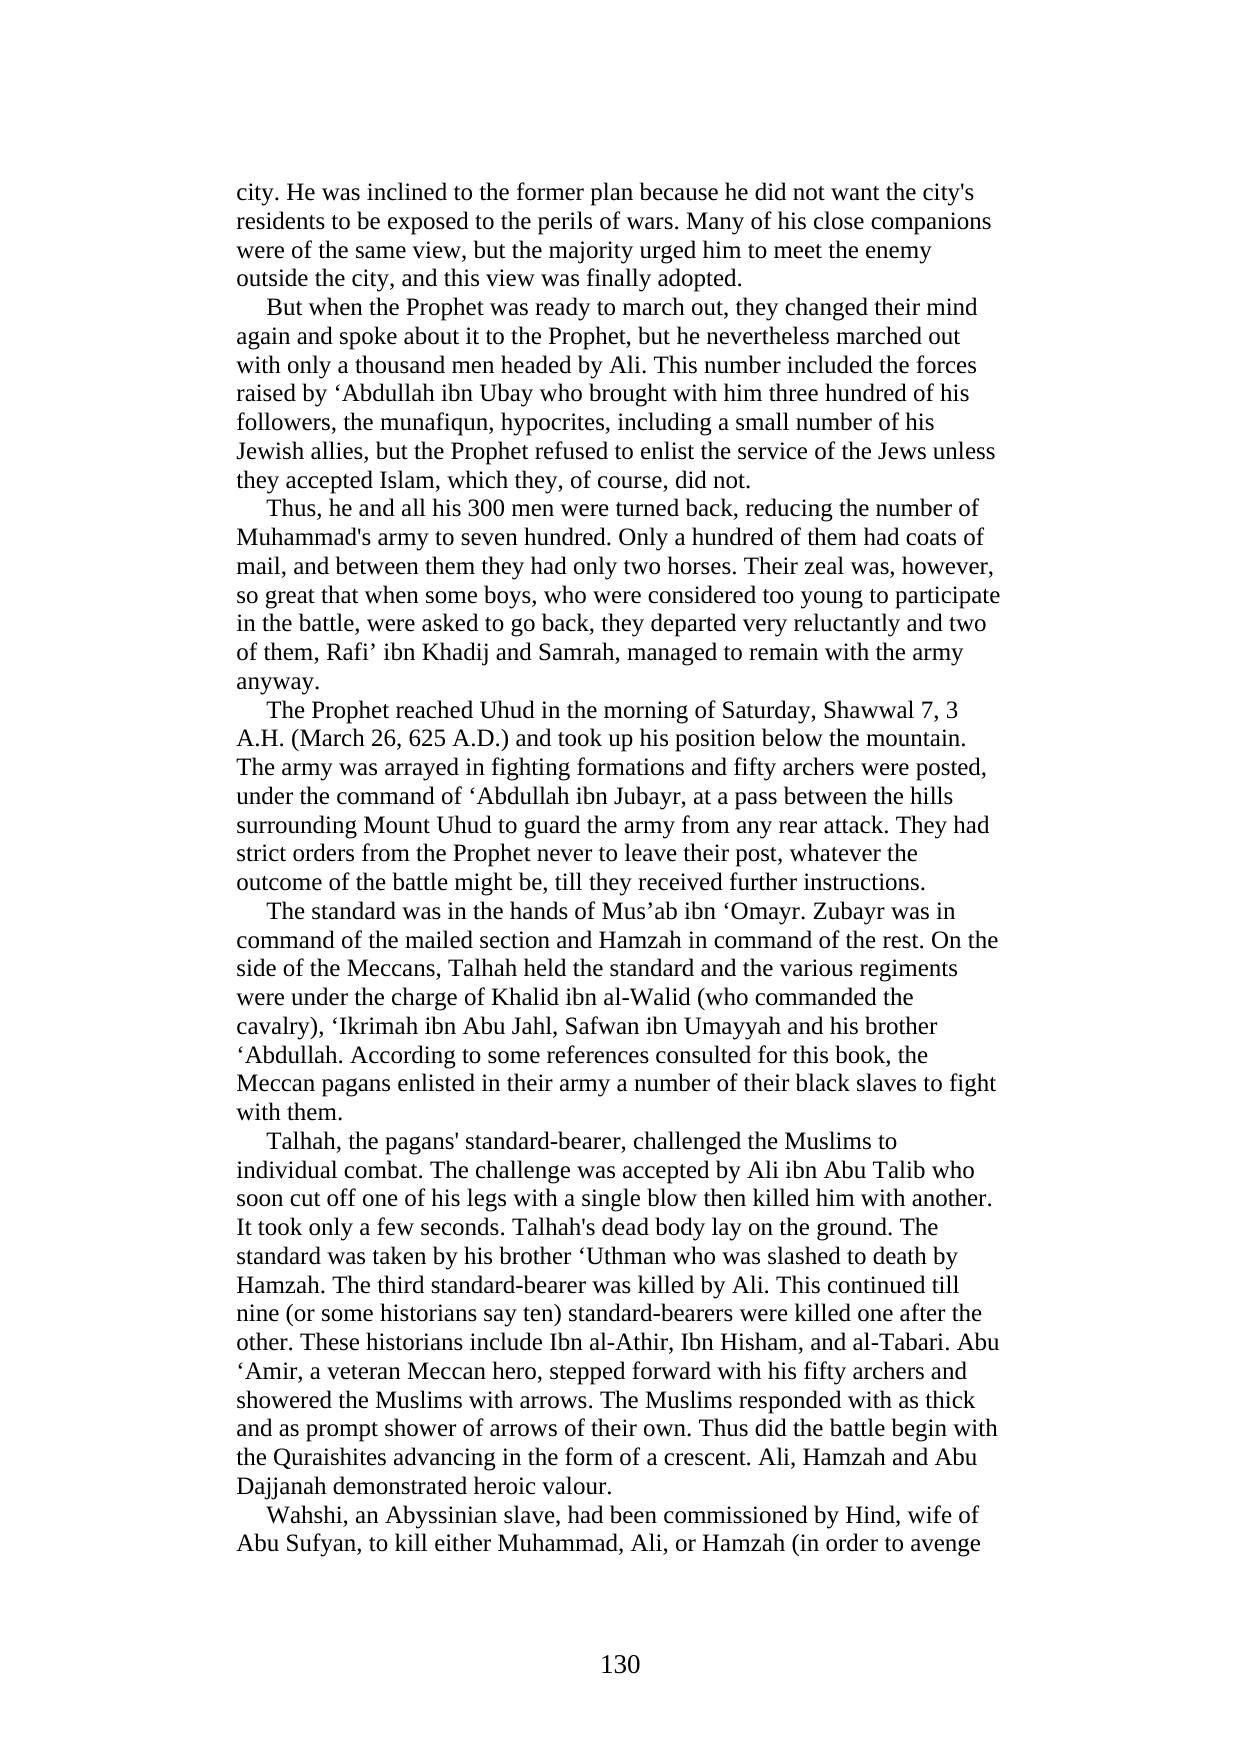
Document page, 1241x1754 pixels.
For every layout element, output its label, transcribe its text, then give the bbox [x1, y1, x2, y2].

text But when the Prophet was ready to march out, they changed their mind again and spoke about it to the Prophet, but he nevertheless marched out with only a thousand men headed by Ali. This number included the forces raised by ‘Abdullah ibn Ubay who brought with him three hundred of his followers, the munafiqun, hypocrites, including a small number of his Jewish allies, but the Prophet refused to enlist the service of the Jews unless they accepted Islam, which they, of course, did not. [236, 292, 1004, 493]
text Thus, he and all his 300 men were turned back, reducing the number of Muhammad's army to seven hundred. Only a hundred of them had coats of mail, and between them they had only two horses. Their zeal was, however, so great that when some boys, who were considered too young to participate in the battle, were asked to go back, they departed very reluctantly and two of them, Rafi’ ibn Khadij and Samrah, managed to remain with the army anyway. [236, 493, 1004, 695]
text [236, 177, 1004, 292]
text The standard was in the hands of Mus’ab ibn ‘Omayr. Zubayr was in command of the mailed section and Hamzah in command of the rest. On the side of the Meccans, Talhah held the standard and the various regiments were under the charge of Khalid ibn al-Walid (who commanded the cavalry), ‘Ikrimah ibn Abu Jahl, Safwan ibn Umayyah and his brother ‘Abdullah. According to some references consulted for this book, the Meccan pagans enlisted in their army a number of their black slaves to fight with them. [236, 896, 1004, 1126]
text Talhah, the pagans' standard-bearer, challenged the Muslims to individual combat. The challenge was accepted by Ali ibn Abu Talib who soon cut off one of his legs with a single blow then killed him with another. It took only a few seconds. Talhah's dead body lay on the ground. The standard was taken by his brother ‘Uthman who was slashed to death by Hamzah. The third standard-bearer was killed by Ali. This continued till nine (or some historians say ten) standard-bearers were killed one after the other. These historians include Ibn al-Athir, Ibn Hisham, and al-Tabari. Abu ‘Amir, a veteran Meccan hero, stepped forward with his fifty archers and showered the Muslims with arrows. The Muslims responded with as thick and as prompt shower of arrows of their own. Thus did the battle begin with the Quraishites advancing in the form of a crescent. Ali, Hamzah and Abu Dajjanah demonstrated heroic valour. [236, 1126, 1004, 1500]
text The Prophet reached Uhud in the morning of Saturday, Shawwal 7, 3 A.H. (March 26, 625 A.D.) and took up his position below the mountain. The army was arrayed in fighting formations and fifty archers were posted, under the command of ‘Abdullah ibn Jubayr, at a pass between the hills surrounding Mount Uhud to guard the army from any rear attack. They had strict orders from the Prophet never to leave their post, whatever the outcome of the battle might be, till they received further instructions. [236, 695, 1004, 896]
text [236, 1500, 1004, 1557]
